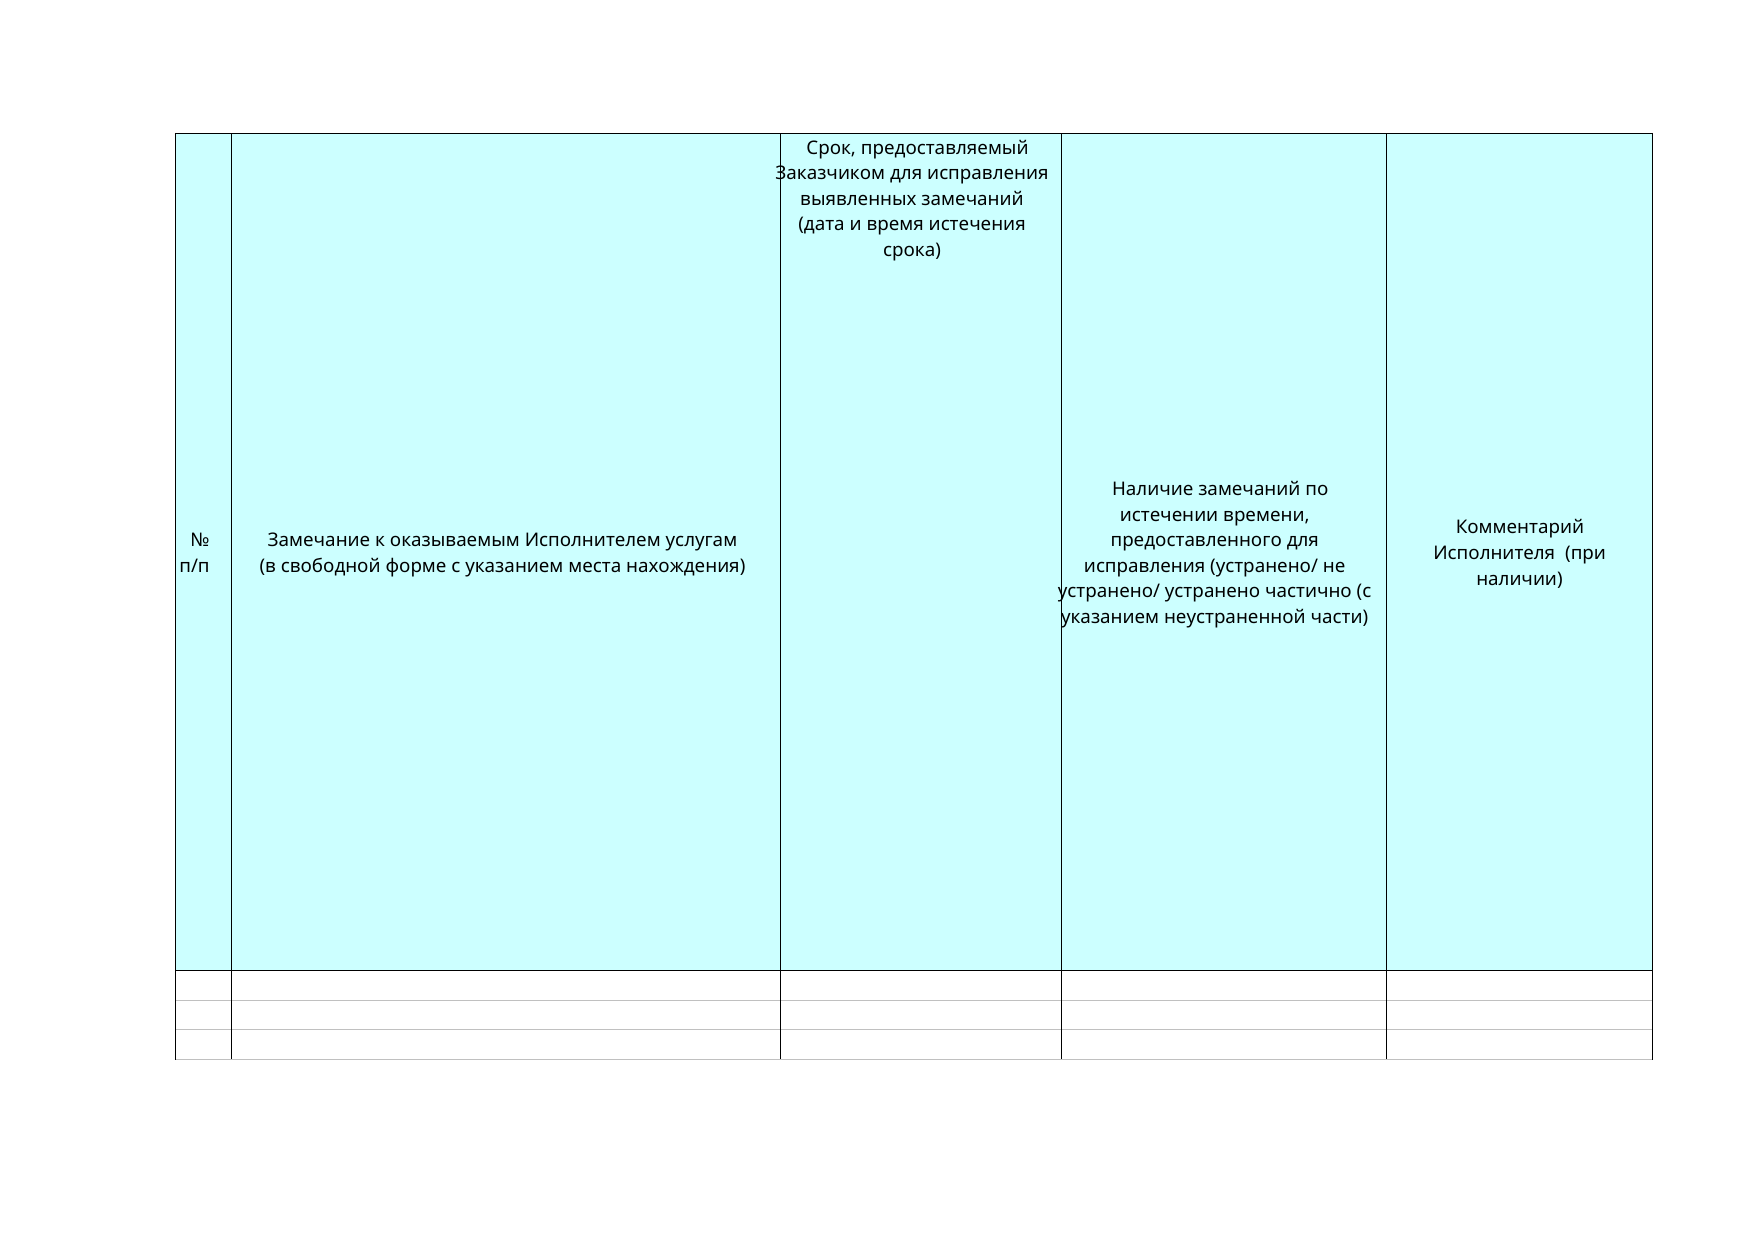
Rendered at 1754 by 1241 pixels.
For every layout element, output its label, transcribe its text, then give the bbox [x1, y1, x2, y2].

table_header Замечание к оказываемым Исполнителем услугам (в свободной форме с указанием места нахождения) [232, 134, 780, 970]
table_cell [781, 1001, 1061, 1029]
table_header № п/п [176, 134, 231, 970]
table_header Наличие замечаний по истечении времени, предоставленного для исправления (устранено/ не устранено/ устранено частично (с указанием неустраненной части) [1062, 134, 1386, 970]
table_cell [1062, 1001, 1386, 1029]
table_cell [781, 971, 1061, 999]
table_header Комментарий Исполнителя (при наличии) [1387, 134, 1652, 970]
table_cell [232, 1001, 780, 1029]
table_cell [232, 1030, 780, 1058]
table_cell [1387, 1001, 1652, 1029]
table_cell [1387, 1030, 1652, 1058]
table_cell [176, 1001, 231, 1029]
table_header Срок, предоставляемый Заказчиком для исправления выявленных замечаний (дата и время истечения срока) [781, 134, 1061, 970]
table_cell [1387, 971, 1652, 999]
table_cell [176, 1030, 231, 1058]
table_cell [176, 971, 231, 999]
table_cell [781, 1030, 1061, 1058]
table_cell [1062, 971, 1386, 999]
table_cell [232, 971, 780, 999]
table_cell [1062, 1030, 1386, 1058]
